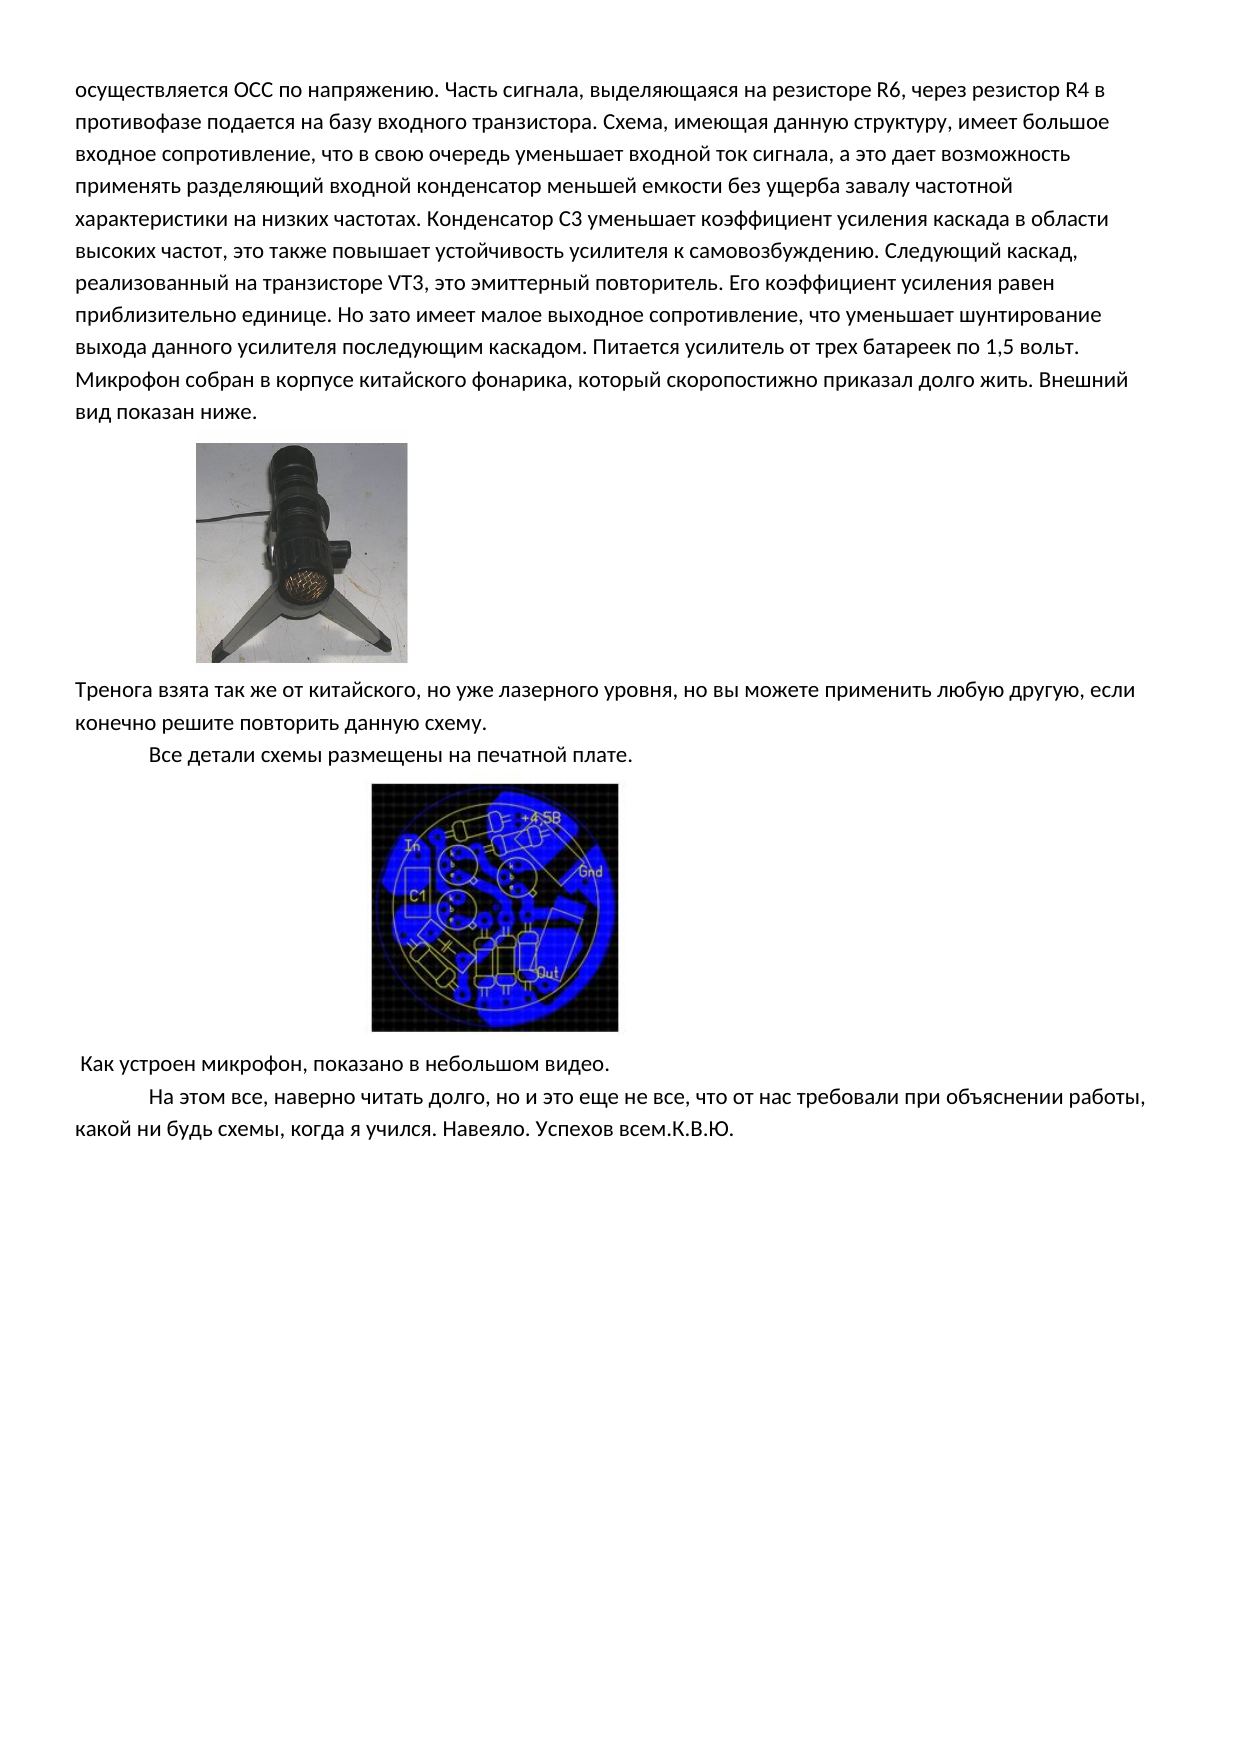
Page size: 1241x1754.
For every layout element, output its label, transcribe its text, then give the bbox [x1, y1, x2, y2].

picture [75, 429, 504, 672]
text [75, 75, 1165, 361]
picture [75, 772, 893, 1046]
text Все детали схемы размещены на печатной плате. [75, 740, 1165, 768]
text Микрофон собран в корпусе китайского фонарика, который скоропостижно приказал долго жить. Внешний вид показан ниже. [75, 365, 1165, 425]
text Как устроен микрофон, показано в небольшом видео. [75, 1049, 1165, 1078]
text На этом все, наверно читать долго, но и это еще не все, что от нас требовали при объяснении работы, какой ни будь схемы, когда я учился. Навеяло. Успехов всем.К.В.Ю. [75, 1082, 1165, 1142]
text Тренога взята так же от китайского, но уже лазерного уровня, но вы можете применить любую другую, если конечно решите повторить данную схему. [75, 675, 1165, 736]
